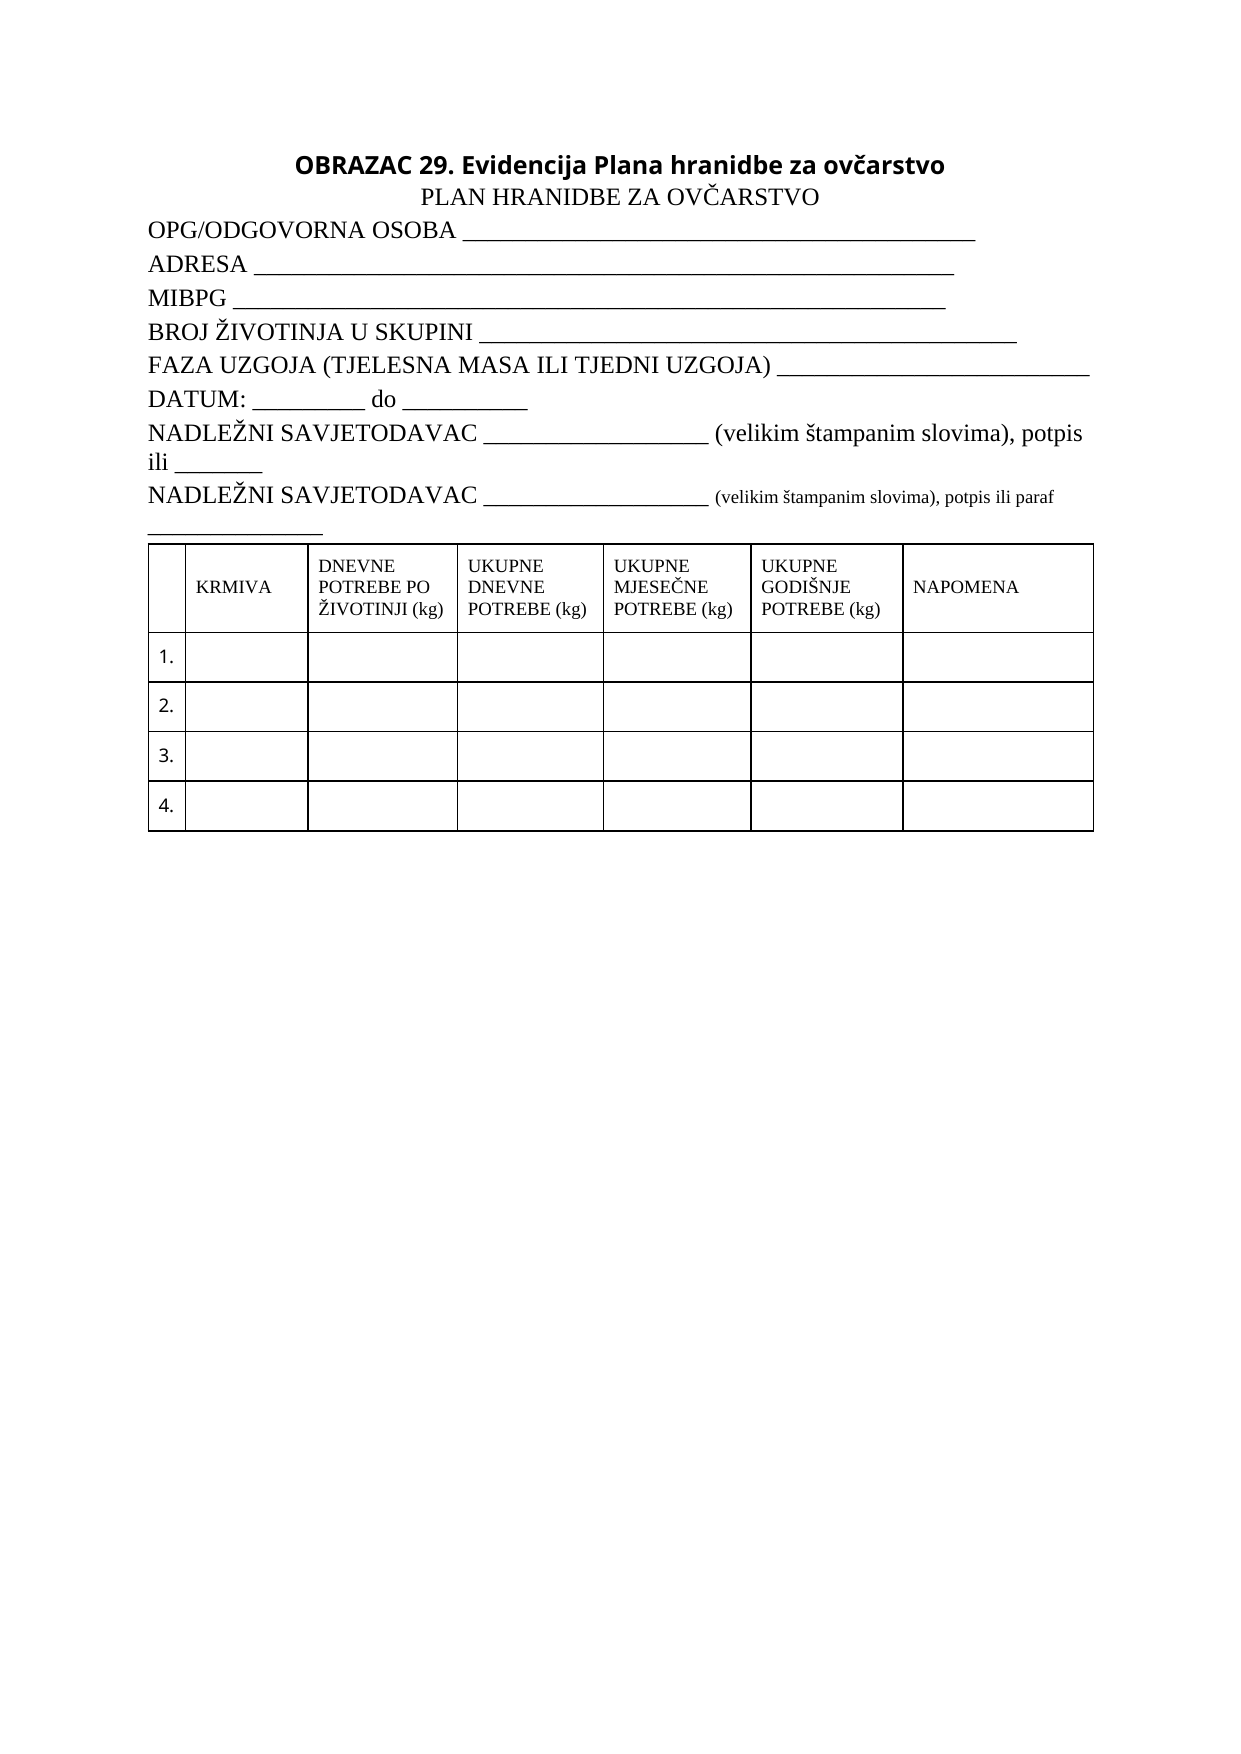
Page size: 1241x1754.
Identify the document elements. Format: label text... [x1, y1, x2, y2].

table_cell [186, 683, 307, 731]
table_cell [752, 633, 902, 681]
table_cell [458, 633, 603, 681]
text NADLEŽNI SAVJETODAVAC __________________ (velikim štampanim slovima), potpis ili paraf ______________ [148, 480, 1093, 538]
table_cell 3. [149, 732, 185, 780]
table_cell [458, 732, 603, 780]
table_cell [604, 782, 750, 830]
table_cell [309, 633, 457, 681]
text ADRESA ________________________________________________________ [148, 249, 1093, 278]
table_header NAPOMENA [904, 545, 1093, 632]
table_cell [309, 732, 457, 780]
table_cell [904, 782, 1093, 830]
text OPG/ODGOVORNA OSOBA _________________________________________ [148, 215, 1093, 244]
table_cell [752, 683, 902, 731]
text PLAN HRANIDBE ZA OVČARSTVO [148, 182, 1093, 210]
text FAZA UZGOJA (TJELESNA MASA ILI TJEDNI UZGOJA) _________________________ [148, 350, 1093, 379]
table_header UKUPNE DNEVNE POTREBE (kg) [458, 545, 603, 632]
table_cell [752, 782, 902, 830]
table_cell [309, 782, 457, 830]
text OBRAZAC 29. Evidencija Plana hranidbe za ovčarstvo [148, 148, 1093, 182]
table_cell [458, 782, 603, 830]
table_cell [186, 782, 307, 830]
table_cell [186, 633, 307, 681]
table_cell [458, 683, 603, 731]
table_cell [309, 683, 457, 731]
table_header [149, 545, 185, 632]
table_header UKUPNE MJESEČNE POTREBE (kg) [604, 545, 750, 632]
text MIBPG _________________________________________________________ [148, 283, 1093, 312]
text NADLEŽNI SAVJETODAVAC __________________ (velikim štampanim slovima), potpis ili _______ [148, 418, 1093, 475]
table_header UKUPNE GODIŠNJE POTREBE (kg) [752, 545, 902, 632]
table_cell [904, 633, 1093, 681]
table_header DNEVNE POTREBE PO ŽIVOTINJI (kg) [309, 545, 457, 632]
table_cell [604, 732, 750, 780]
table_cell 4. [149, 782, 185, 830]
text BROJ ŽIVOTINJA U SKUPINI ___________________________________________ [148, 317, 1093, 345]
table_cell [752, 732, 902, 780]
table_header KRMIVA [186, 545, 307, 632]
text DATUM: _________ do __________ [148, 384, 1093, 413]
table_cell [904, 732, 1093, 780]
table_cell [904, 683, 1093, 731]
table_cell [186, 732, 307, 780]
table_cell [604, 683, 750, 731]
table_cell [604, 633, 750, 681]
table_cell 2. [149, 683, 185, 731]
table_cell 1. [149, 633, 185, 681]
